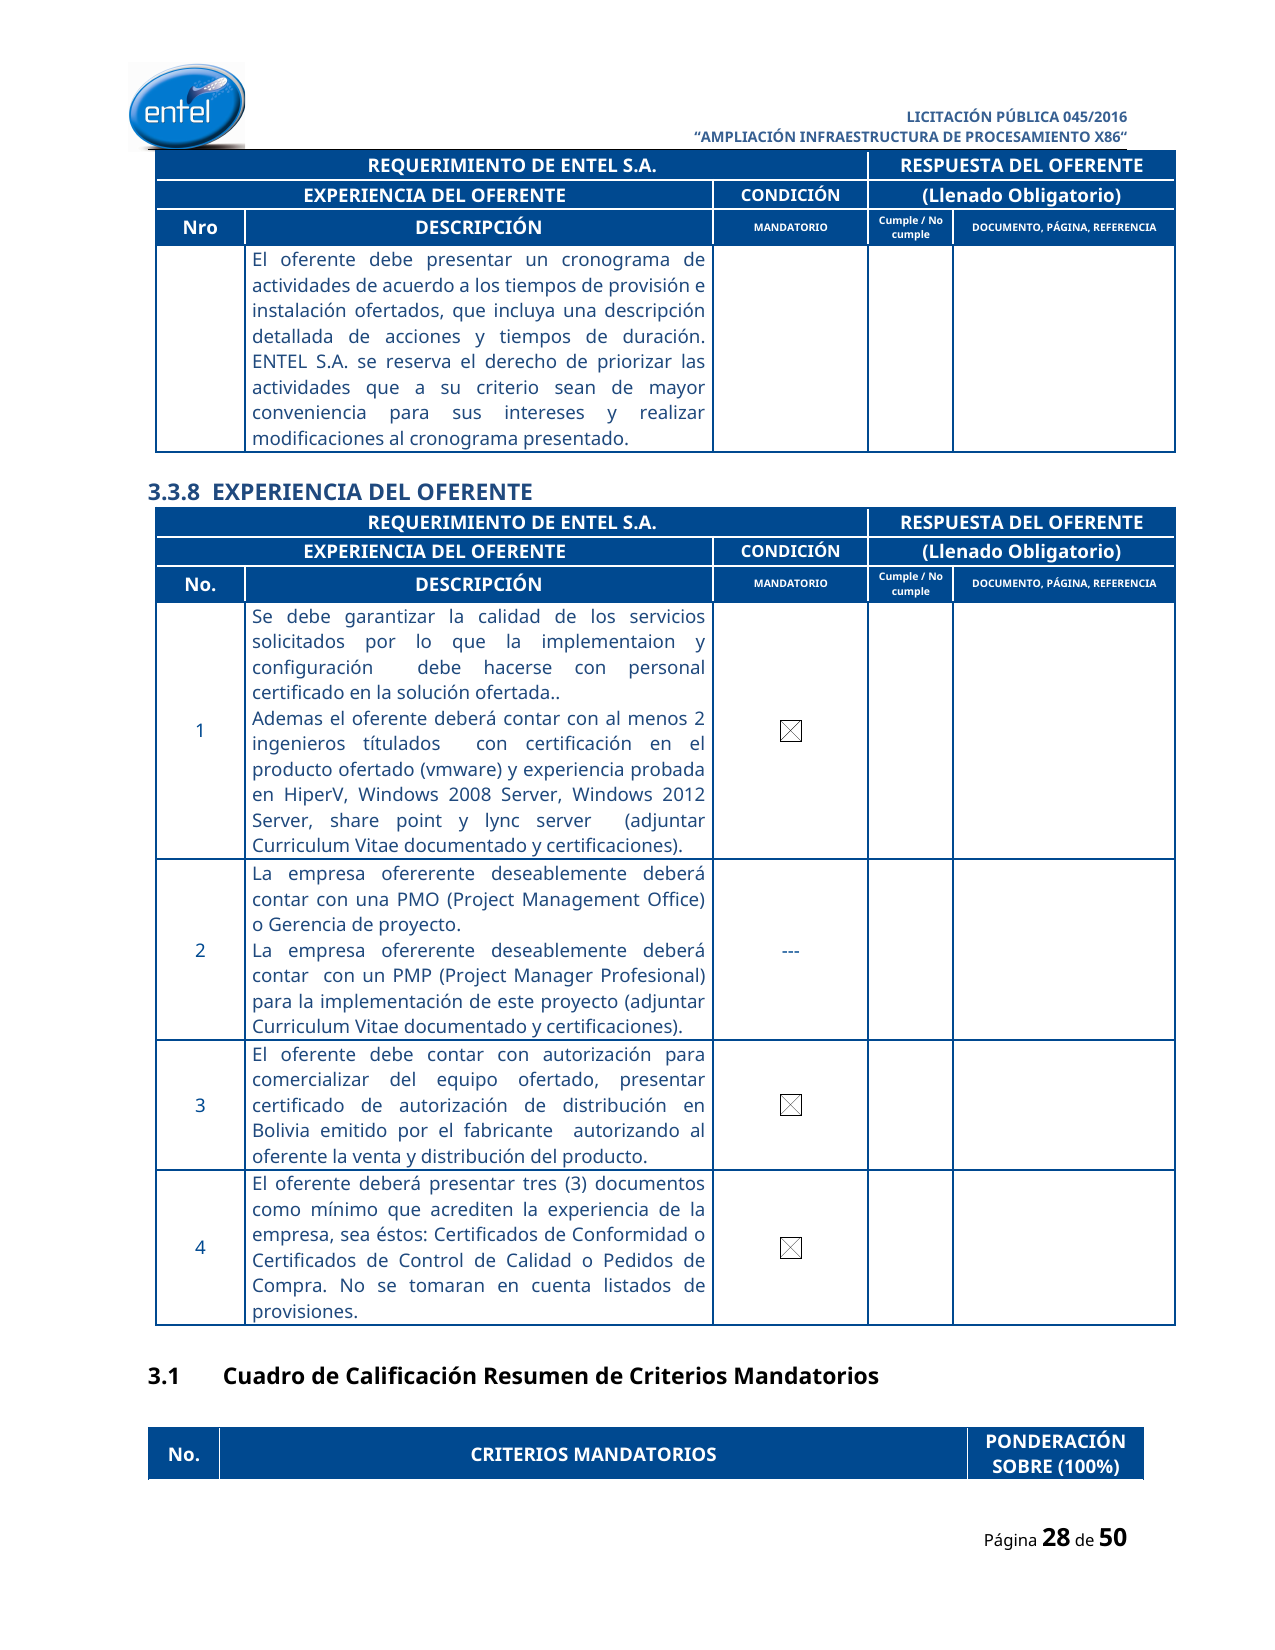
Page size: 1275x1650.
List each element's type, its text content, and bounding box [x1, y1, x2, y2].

table_header RESPUESTA DEL OFERENTE [869, 509, 1174, 536]
text 3.3.8 EXPERIENCIA DEL OFERENTE [148, 475, 1127, 507]
table_cell DESCRIPCIÓN [246, 567, 712, 601]
table_cell CONDICIÓN [714, 538, 867, 565]
table_cell [954, 1171, 1174, 1324]
table_header No. [149, 1428, 219, 1479]
table_cell 3 [157, 1041, 244, 1169]
table_cell El oferente deberá presentar tres (3) documentos como mínimo que acrediten la experiencia de la empresa, sea éstos: Certificados de Conformidad o Certificados de Control de Calidad o Pedidos de Compra. No se tomaran en cuenta listados de provisiones. [246, 1171, 712, 1324]
table_cell 5 [157, 246, 244, 451]
table_cell CONDICIÓN [714, 181, 867, 208]
table_cell [714, 1041, 867, 1169]
table_cell [714, 246, 867, 451]
table_cell MANDATORIO [714, 567, 867, 601]
list Cuadro de Calificación Resumen de Criterios Mandatorios [148, 1360, 1127, 1391]
table_header RESPUESTA DEL OFERENTE [869, 152, 1174, 179]
table_cell EXPERIENCIA DEL OFERENTE [157, 538, 712, 565]
table_cell EXPERIENCIA DEL OFERENTE [157, 181, 712, 208]
table_cell La empresa ofererente deseablemente deberá contar con una PMO (Project Management Office) o Gerencia de proyecto. La empresa ofererente deseablemente deberá contar con un PMP (Project Manager Profesional) para la implementación de este proyecto (adjuntar Curriculum Vitae documentado y certificaciones). [246, 860, 712, 1039]
table_cell No. [157, 567, 244, 601]
table_cell MANDATORIO [714, 210, 867, 244]
table_cell Se debe garantizar la calidad de los servicios solicitados por lo que la implementaion y configuración debe hacerse con personal certificado en la solución ofertada.. Ademas el oferente deberá contar con al menos 2 ingenieros títulados con certificación en el producto ofertado (vmware) y experiencia probada en HiperV, Windows 2008 Server, Windows 2012 Server, share point y lync server (adjuntar Curriculum Vitae documentado y certificaciones). [246, 603, 712, 858]
table_cell [869, 860, 952, 1039]
table_cell [869, 246, 952, 451]
table_cell El oferente debe contar con autorización para comercializar del equipo ofertado, presentar certificado de autorización de distribución en Bolivia emitido por el fabricante autorizando al oferente la venta y distribución del producto. [246, 1041, 712, 1169]
table_cell 4 [157, 1171, 244, 1324]
table_cell (Llenado Obligatorio) [869, 181, 1174, 208]
table_cell DESCRIPCIÓN [246, 210, 712, 244]
table_cell [954, 860, 1174, 1039]
table_cell [869, 1171, 952, 1324]
table_header REQUERIMIENTO DE ENTEL S.A. [157, 509, 867, 536]
table_cell [714, 1171, 867, 1324]
table_header PONDERACIÓN SOBRE (100%) [968, 1428, 1143, 1479]
picture [128, 62, 246, 152]
table_cell [954, 246, 1174, 451]
table_cell [869, 1041, 952, 1169]
table_header CRITERIOS MANDATORIOS [220, 1428, 967, 1479]
table_cell DOCUMENTO, PÁGINA, REFERENCIA [954, 567, 1174, 601]
table_cell 2 [157, 860, 244, 1039]
table_cell Cumple / No cumple [869, 567, 952, 601]
table_cell [954, 603, 1174, 858]
table_cell --- [714, 860, 867, 1039]
table_cell Nro [157, 210, 244, 244]
table_cell [869, 603, 952, 858]
table_cell (Llenado Obligatorio) [869, 538, 1174, 565]
table_cell 1 [157, 603, 244, 858]
table_cell [954, 1041, 1174, 1169]
table_cell DOCUMENTO, PÁGINA, REFERENCIA [954, 210, 1174, 244]
table_cell Cumple / No cumple [869, 210, 952, 244]
table_cell [714, 603, 867, 858]
table_header REQUERIMIENTO DE ENTEL S.A. [157, 152, 867, 179]
